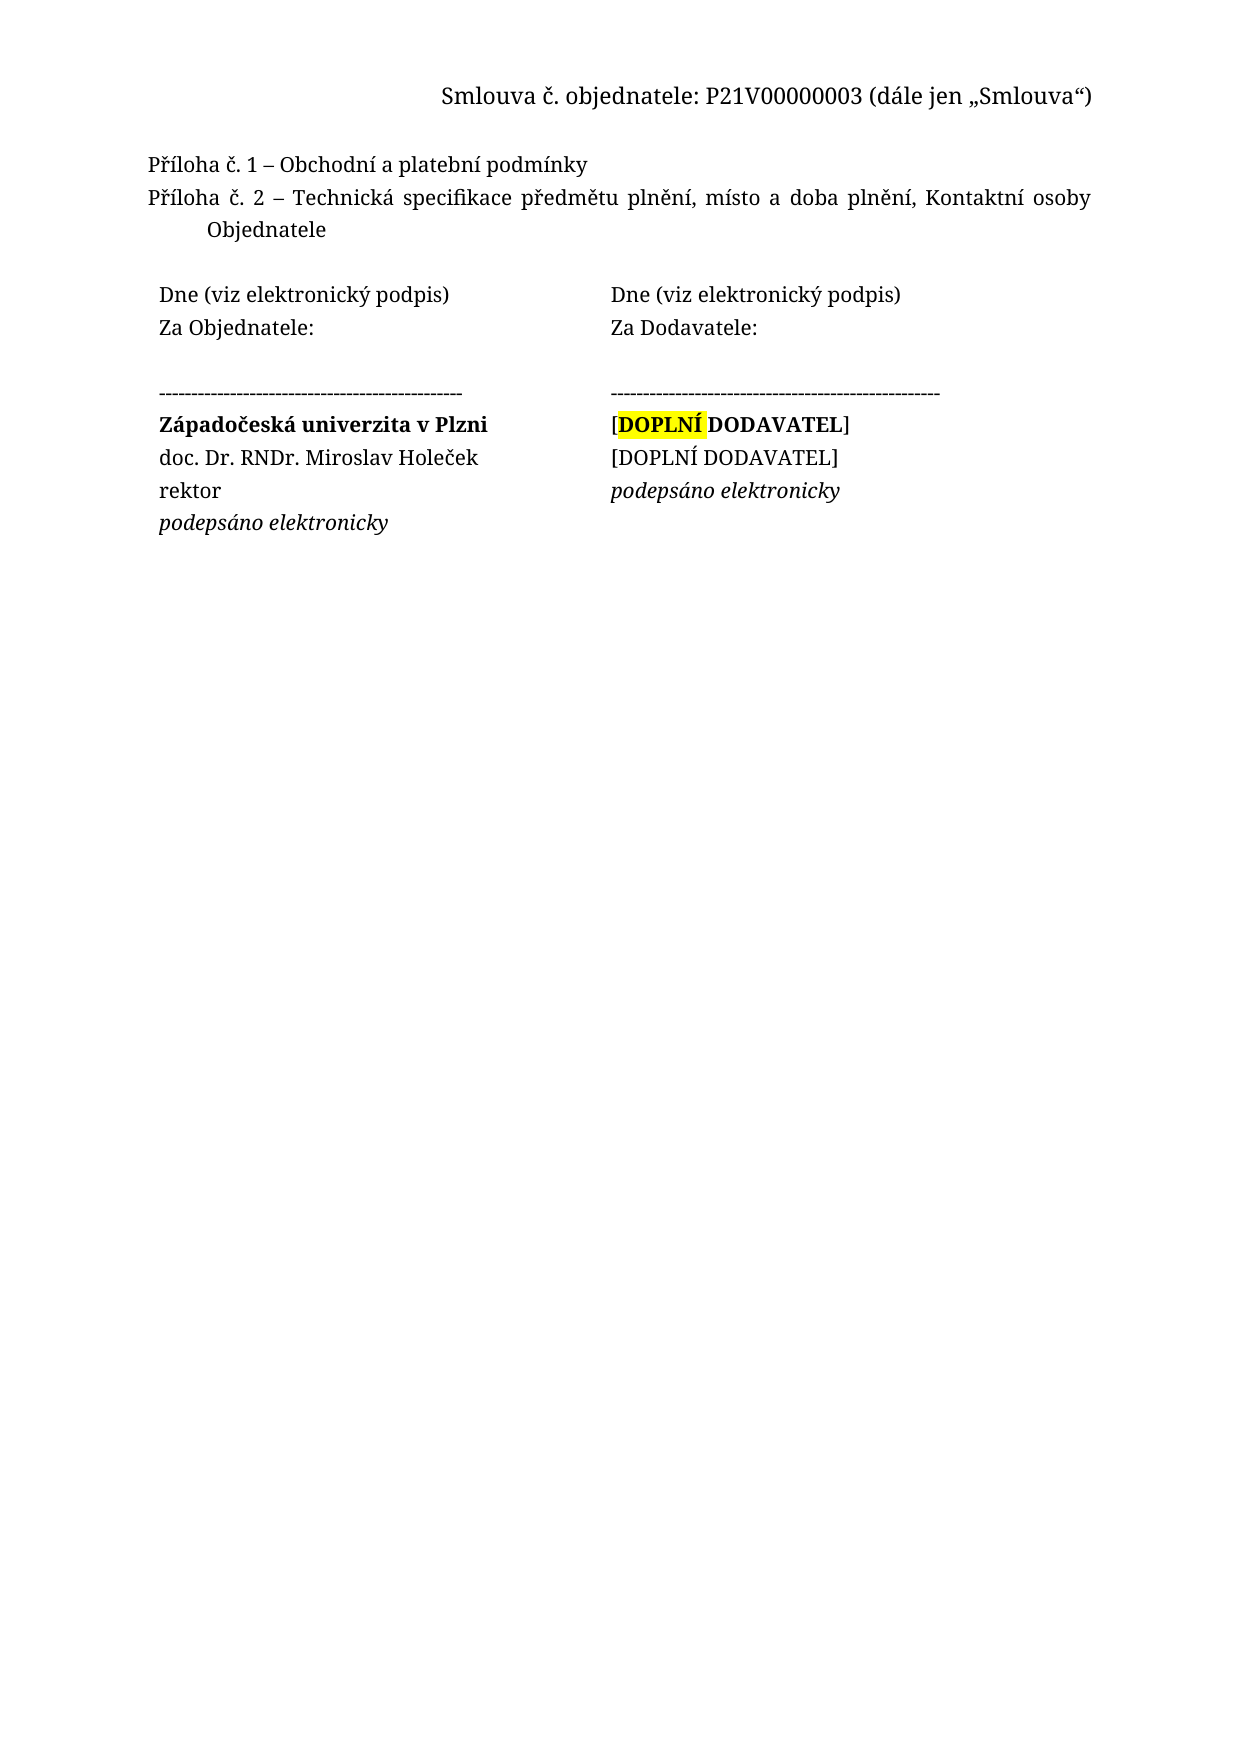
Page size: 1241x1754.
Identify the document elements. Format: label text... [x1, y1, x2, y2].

text Příloha č. 2 – Technická specifikace předmětu plnění, místo a doba plnění, Kontaktní osoby Objednatele [148, 183, 1093, 244]
table_header Dne (viz elektronický podpis) Za Dodavatele: --------------------------------------------------- [DOPLNÍ DODAVATEL] [DOPLNÍ DODAVATEL] podepsáno elektronicky [599, 280, 1051, 541]
table_header Dne (viz elektronický podpis) Za Objednatele: ----------------------------------------------- Západočeská univerzita v Plzni doc. Dr. RNDr. Miroslav Holeček rektor podepsáno elektronicky [148, 280, 599, 541]
text Příloha č. 1 – Obchodní a platební podmínky [148, 150, 1093, 179]
